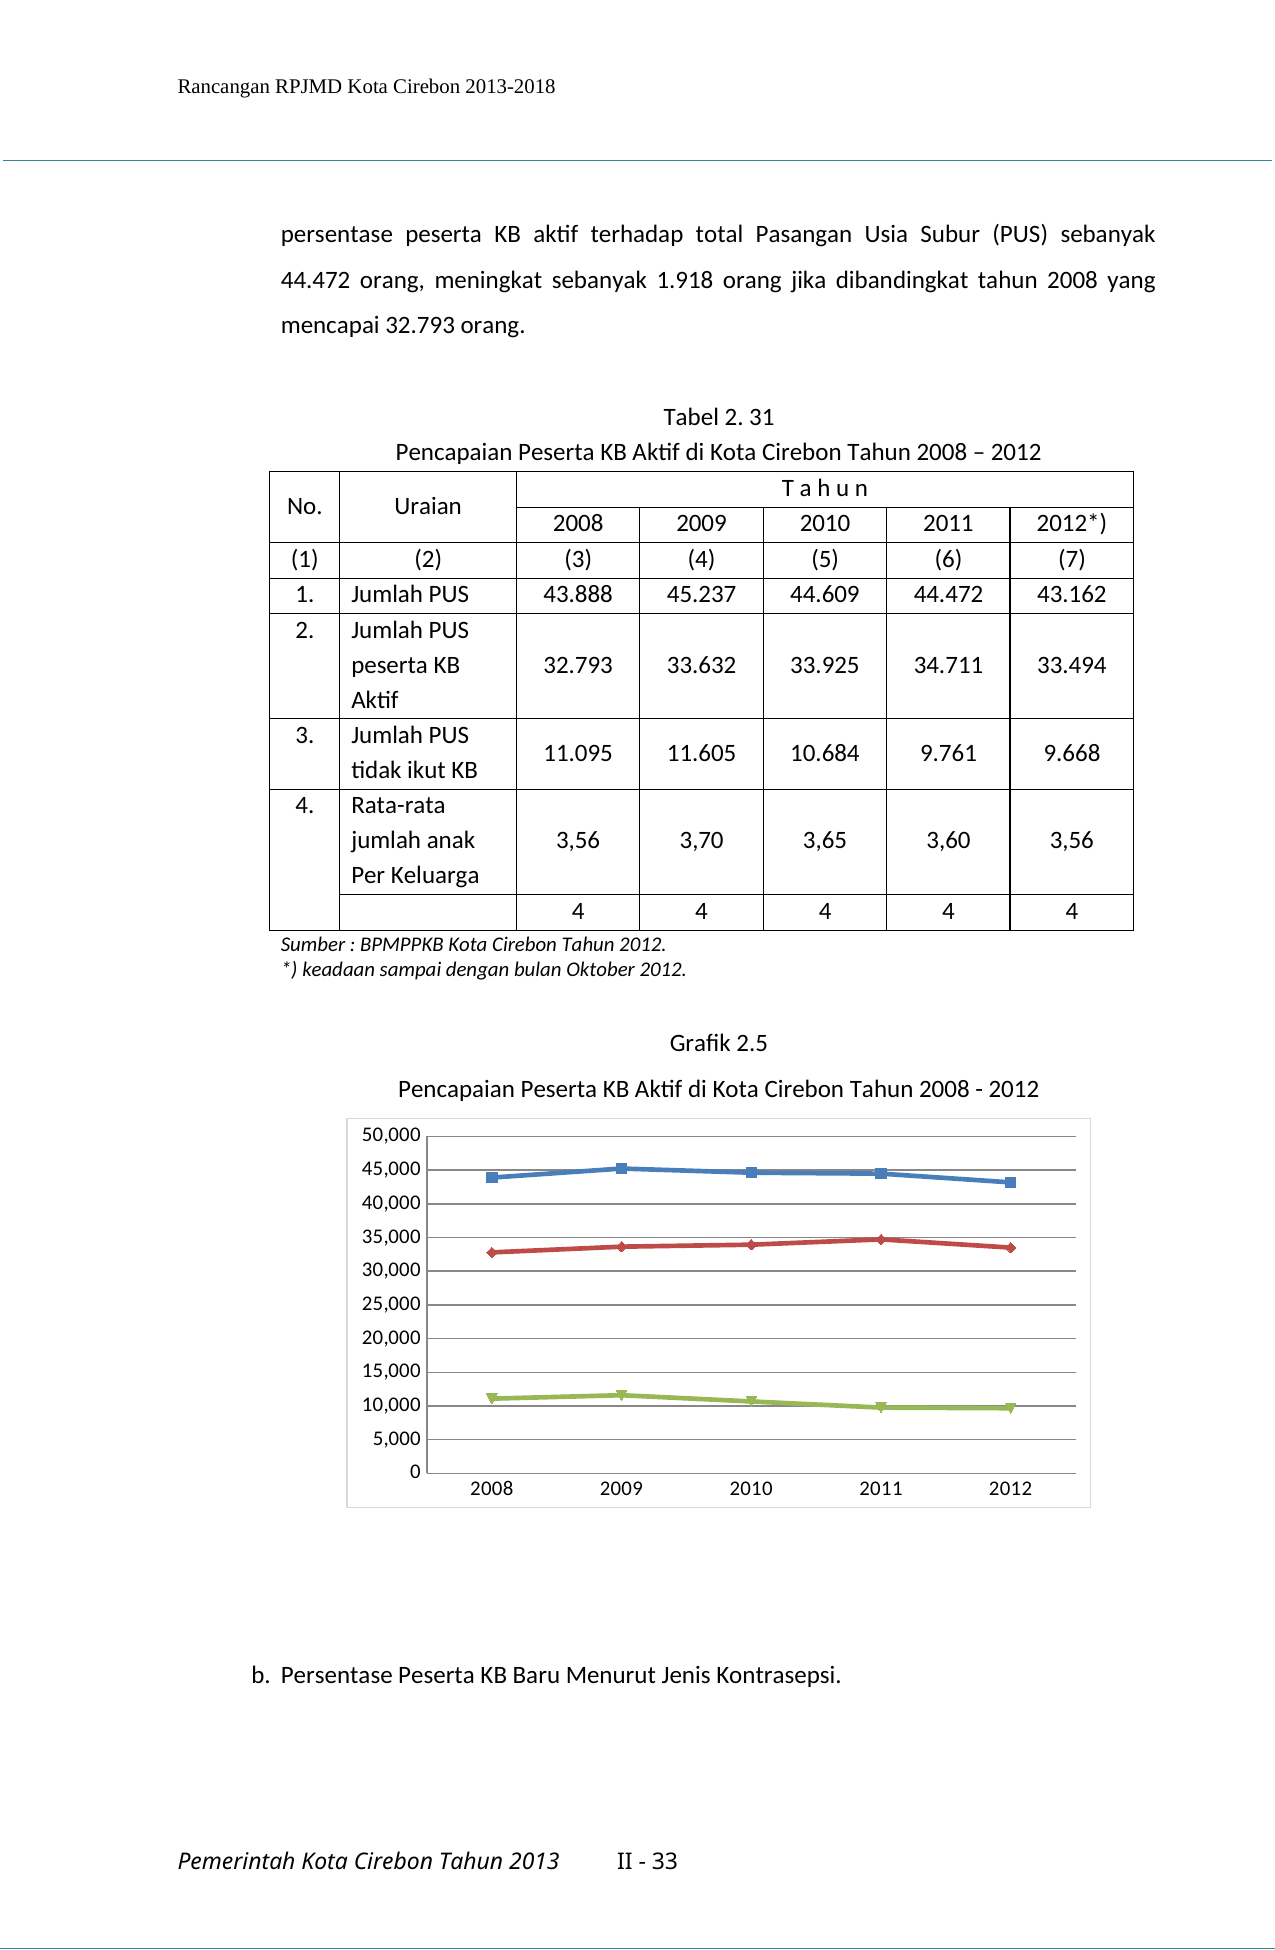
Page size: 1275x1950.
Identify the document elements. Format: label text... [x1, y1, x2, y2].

table_cell 3,56 [517, 790, 639, 894]
table_cell (2) [340, 543, 516, 577]
text Pencapaian Peserta KB Aktif di Kota Cirebon Tahun 2008 – 2012 [281, 436, 1157, 467]
table_cell 4 [1011, 895, 1133, 930]
list Persentase Peserta KB Baru Menurut Jenis Kontrasepsi. [251, 1659, 1157, 1690]
table_cell 4. [270, 790, 339, 930]
table_cell 44.472 [887, 579, 1009, 613]
table_cell (7) [1011, 543, 1133, 577]
table_cell 9.668 [1011, 719, 1133, 789]
table_cell (1) [270, 543, 339, 577]
table_cell 4 [887, 895, 1009, 930]
table_cell Rata-rata jumlah anak Per Keluarga [340, 790, 516, 894]
table_cell 2012*) [1011, 508, 1133, 542]
text Sumber : BPMPPKB Kota Cirebon Tahun 2012. [281, 931, 1157, 956]
table_cell 2011 [887, 508, 1009, 542]
table_cell 45.237 [640, 579, 763, 613]
table_cell 4 [640, 895, 763, 930]
table_cell Jumlah PUS tidak ikut KB [340, 719, 516, 789]
table_cell Jumlah PUS peserta KB Aktif [340, 614, 516, 718]
table_cell 2008 [517, 508, 639, 542]
table_cell 4 [517, 895, 639, 930]
table_header Uraian [340, 472, 516, 542]
table_cell 44.609 [764, 579, 886, 613]
table_cell (5) [764, 543, 886, 577]
table_cell 2009 [640, 508, 763, 542]
table_cell 1. [270, 579, 339, 613]
table_cell 2010 [764, 508, 886, 542]
table_cell 32.793 [517, 614, 639, 718]
table_cell (6) [887, 543, 1009, 577]
table_cell 43.162 [1011, 579, 1133, 613]
table_cell 4 [764, 895, 886, 930]
table_cell 3. [270, 719, 339, 789]
table_cell 2. [270, 614, 339, 718]
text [281, 218, 1157, 340]
table_cell Jumlah PUS [340, 579, 516, 613]
table_cell 3,65 [764, 790, 886, 894]
table_cell 11.605 [640, 719, 763, 789]
table_cell [340, 895, 516, 930]
text Tabel 2. 31 [281, 401, 1157, 432]
table_cell 3,56 [1011, 790, 1133, 894]
table_cell 33.494 [1011, 614, 1133, 718]
table_cell 3,70 [640, 790, 763, 894]
table_cell 3,60 [887, 790, 1009, 894]
table_cell (3) [517, 543, 639, 577]
table_cell 34.711 [887, 614, 1009, 718]
table_header No. [270, 472, 339, 542]
table_cell 43.888 [517, 579, 639, 613]
text Pencapaian Peserta KB Aktif di Kota Cirebon Tahun 2008 - 2012 [281, 1073, 1157, 1508]
table_cell 9.761 [887, 719, 1009, 789]
text *) keadaan sampai dengan bulan Oktober 2012. [281, 956, 1157, 982]
table_cell 10.684 [764, 719, 886, 789]
table_cell (4) [640, 543, 763, 577]
table_cell 11.095 [517, 719, 639, 789]
table_header T a h u n [517, 472, 1133, 507]
table_cell 33.632 [640, 614, 763, 718]
table_cell 33.925 [764, 614, 886, 718]
text Grafik 2.5 [281, 1027, 1157, 1058]
